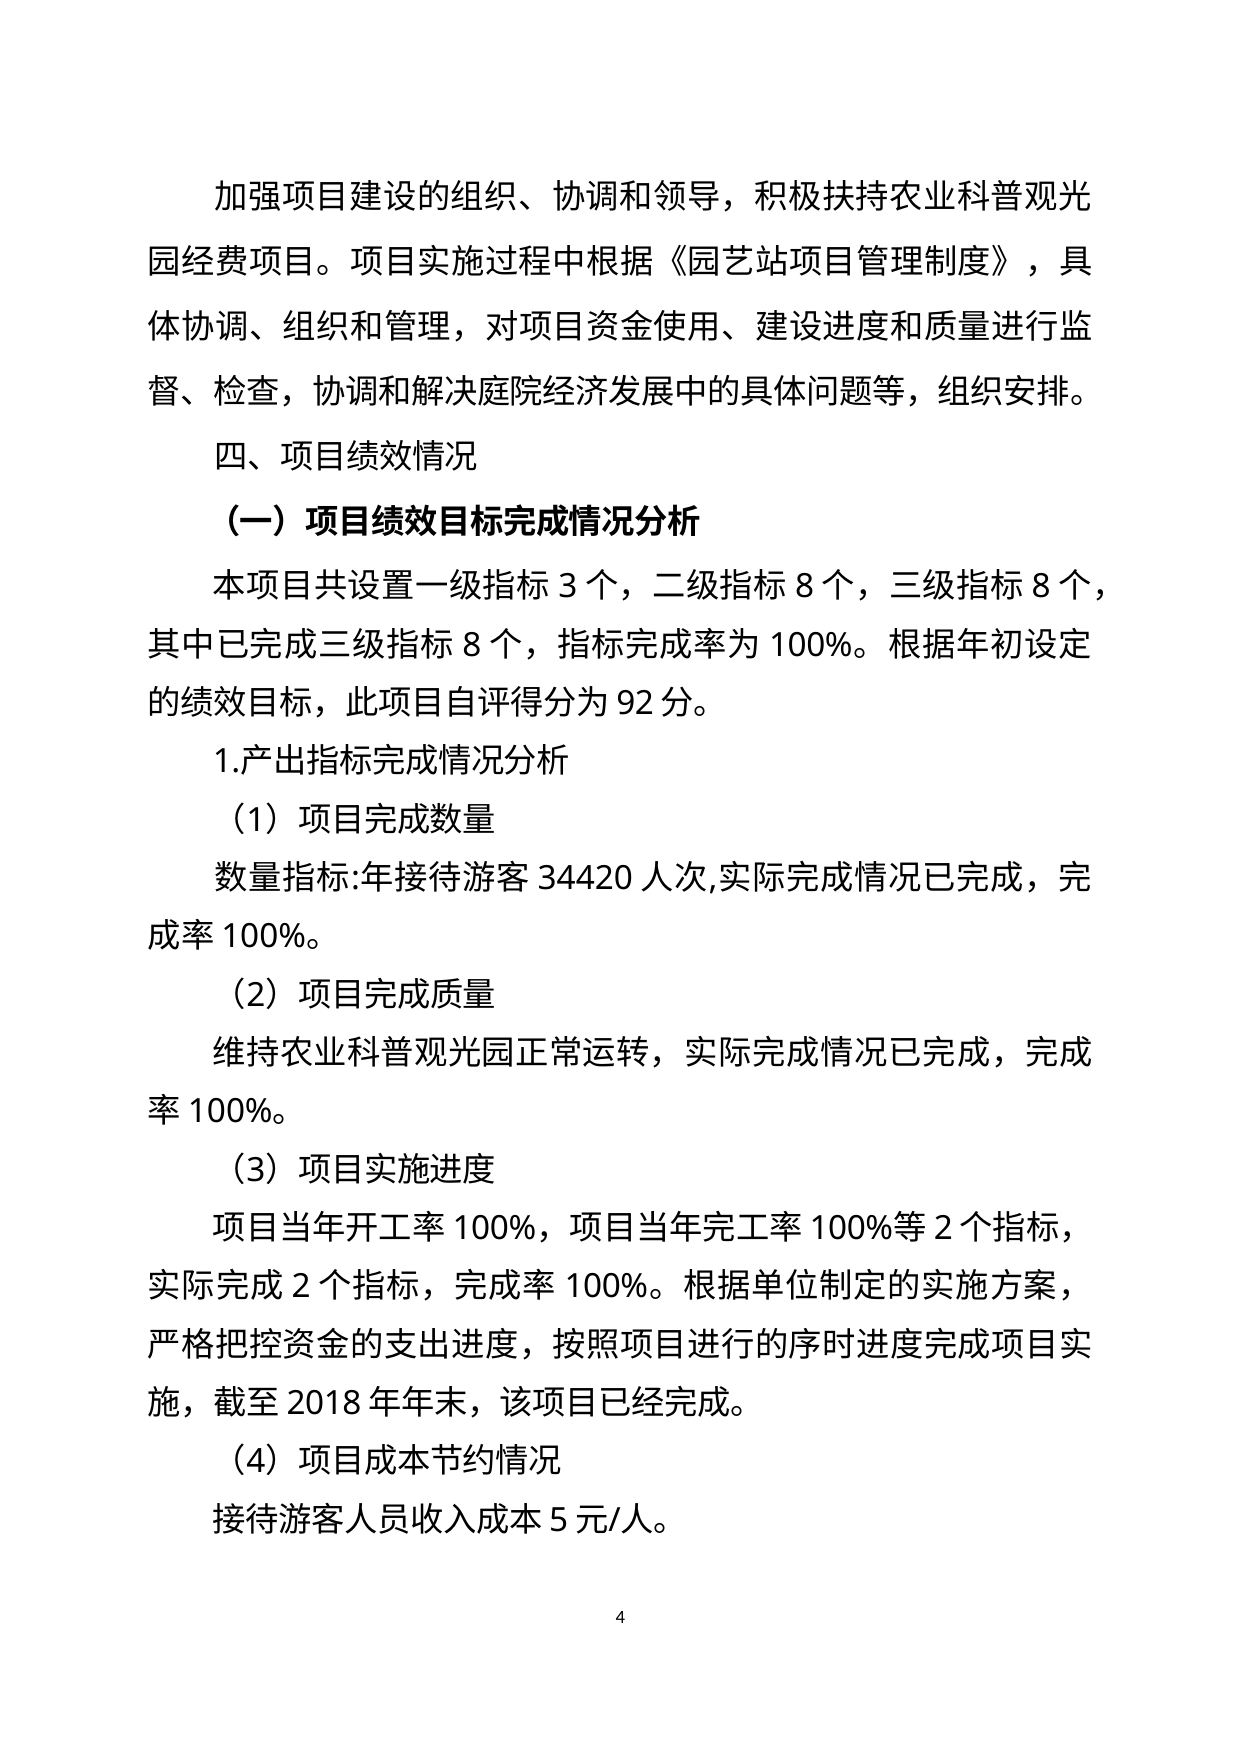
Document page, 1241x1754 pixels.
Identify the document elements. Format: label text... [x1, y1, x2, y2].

text 数量指标:年接待游客34420人次,实际完成情况已完成，完成率100%。 [148, 843, 1092, 959]
text （4）项目成本节约情况 [148, 1426, 1092, 1484]
text 维持农业科普观光园正常运转，实际完成情况已完成，完成率100%。 [148, 1018, 1092, 1134]
text （2）项目完成质量 [148, 959, 1092, 1018]
text （一）项目绩效目标完成情况分析 [148, 486, 1092, 551]
text 加强项目建设的组织、协调和领导，积极扶持农业科普观光园经费项目。项目实施过程中根据《园艺站项目管理制度》，具体协调、组织和管理，对项目资金使用、建设进度和质量进行监督、检查，协调和解决庭院经济发展中的具体问题等，组织安排。 [148, 161, 1092, 421]
text 项目当年开工率100%，项目当年完工率100%等2个指标，实际完成2个指标，完成率100%。根据单位制定的实施方案，严格把控资金的支出进度，按照项目进行的序时进度完成项目实施，截至2018年年末，该项目已经完成。 [148, 1193, 1092, 1426]
text 1.产出指标完成情况分析 [148, 726, 1092, 784]
text （1）项目完成数量 [148, 784, 1092, 843]
text 四、项目绩效情况 [148, 421, 1092, 486]
text （3）项目实施进度 [148, 1134, 1092, 1193]
text 接待游客人员收入成本5元/人。 [148, 1484, 1092, 1543]
text 本项目共设置一级指标3个，二级指标8个，三级指标8个，其中已完成三级指标8个，指标完成率为100%。根据年初设定的绩效目标，此项目自评得分为92分。 [148, 551, 1092, 726]
